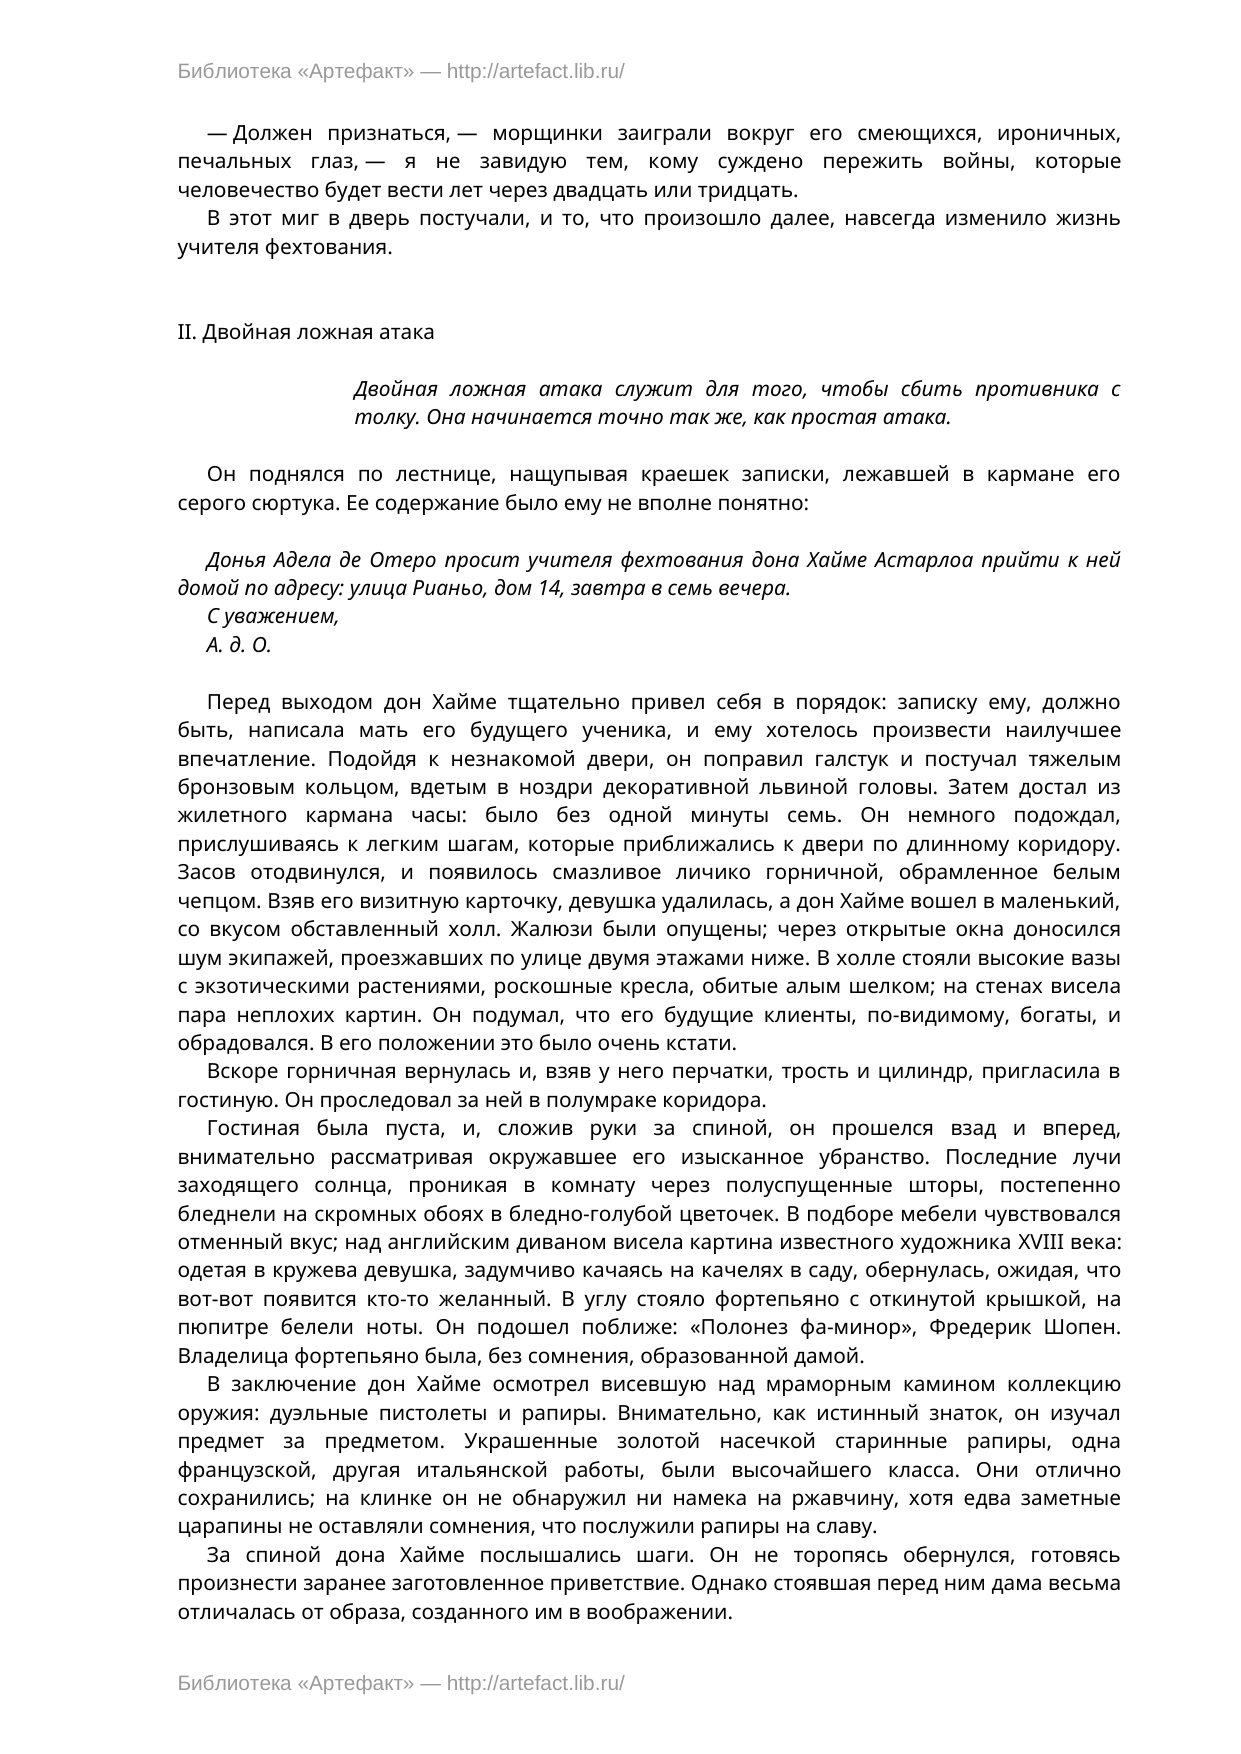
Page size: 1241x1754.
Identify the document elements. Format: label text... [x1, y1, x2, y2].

text Он поднялся по лестнице, нащупывая краешек записки, лежавшей в кармане его серого сюртука. Ее содержание было ему не вполне понятно: [177, 459, 1122, 516]
text С уважением, [177, 602, 1122, 630]
text В заключение дон Хайме осмотрел висевшую над мраморным камином коллекцию оружия: дуэльные пистолеты и рапиры. Внимательно, как истинный знаток, он изучал предмет за предметом. Украшенные золотой насечкой старинные рапиры, одна французской, другая итальянской работы, были высочайшего класса. Они отлично сохранились; на клинке он не обнаружил ни намека на ржавчину, хотя едва заметные царапины не оставляли сомнения, что послужили рапиры на славу. [177, 1369, 1122, 1540]
text Вскоре горничная вернулась и, взяв у него перчатки, трость и цилиндр, пригласила в гостиную. Он проследовал за ней в полумраке коридора. [177, 1057, 1122, 1113]
text — Должен признаться, — морщинки заиграли вокруг его смеющихся, ироничных, печальных глаз, — я не завидую тем, кому суждено пережить войны, которые человечество будет вести лет через двадцать или тридцать. [177, 118, 1122, 203]
text Донья Адела де Отеро просит учителя фехтования дона Хайме Астарлоа прийти к ней домой по адресу: улица Рианьо, дом 14, завтра в семь вечера. [177, 545, 1122, 602]
text А. д. О. [177, 630, 1122, 658]
text В этот миг в дверь постучали, и то, что произошло далее, навсегда изменило жизнь учителя фехтования. [177, 203, 1122, 260]
subtitle II. Двойная ложная атака [177, 317, 1122, 346]
text Гостиная была пуста, и, сложив руки за спиной, он прошелся взад и вперед, внимательно рассматривая окружавшее его изысканное убранство. Последние лучи заходящего солнца, проникая в комнату через полуспущенные шторы, постепенно бледнели на скромных обоях в бледно-голубой цветочек. В подборе мебели чувствовался отменный вкус; над английским диваном висела картина известного художника XVIII века: одетая в кружева девушка, задумчиво качаясь на качелях в саду, обернулась, ожидая, что вот-вот появится кто-то желанный. В углу стояло фортепьяно с откинутой крышкой, на пюпитре белели ноты. Он подошел поближе: «Полонез фа-минор», Фредерик Шопен. Владелица фортепьяно была, без сомнения, образованной дамой. [177, 1113, 1122, 1369]
text За спиной дона Хайме послышались шаги. Он не торопясь обернулся, готовясь произнести заранее заготовленное приветствие. Однако стоявшая перед ним дама весьма отличалась от образа, созданного им в воображении. [177, 1540, 1122, 1625]
text Перед выходом дон Хайме тщательно привел себя в порядок: записку ему, должно быть, написала мать его будущего ученика, и ему хотелось произвести наилучшее впечатление. Подойдя к незнакомой двери, он поправил галстук и постучал тяжелым бронзовым кольцом, вдетым в ноздри декоративной львиной головы. Затем достал из жилетного кармана часы: было без одной минуты семь. Он немного подождал, прислушиваясь к легким шагам, которые приближались к двери по длинному коридору. Засов отодвинулся, и появилось смазливое личико горничной, обрамленное белым чепцом. Взяв его визитную карточку, девушка удалилась, а дон Хайме вошел в маленький, со вкусом обставленный холл. Жалюзи были опущены; через открытые окна доносился шум экипажей, проезжавших по улице двумя этажами ниже. В холле стояли высокие вазы с экзотическими растениями, роскошные кресла, обитые алым шелком; на стенах висела пара неплохих картин. Он подумал, что его будущие клиенты, по-видимому, богаты, и обрадовался. В его положении это было очень кстати. [177, 687, 1122, 1057]
text Двойная ложная атака служит для того, чтобы сбить противника с толку. Она начинается точно так же, как простая атака. [354, 374, 1122, 431]
